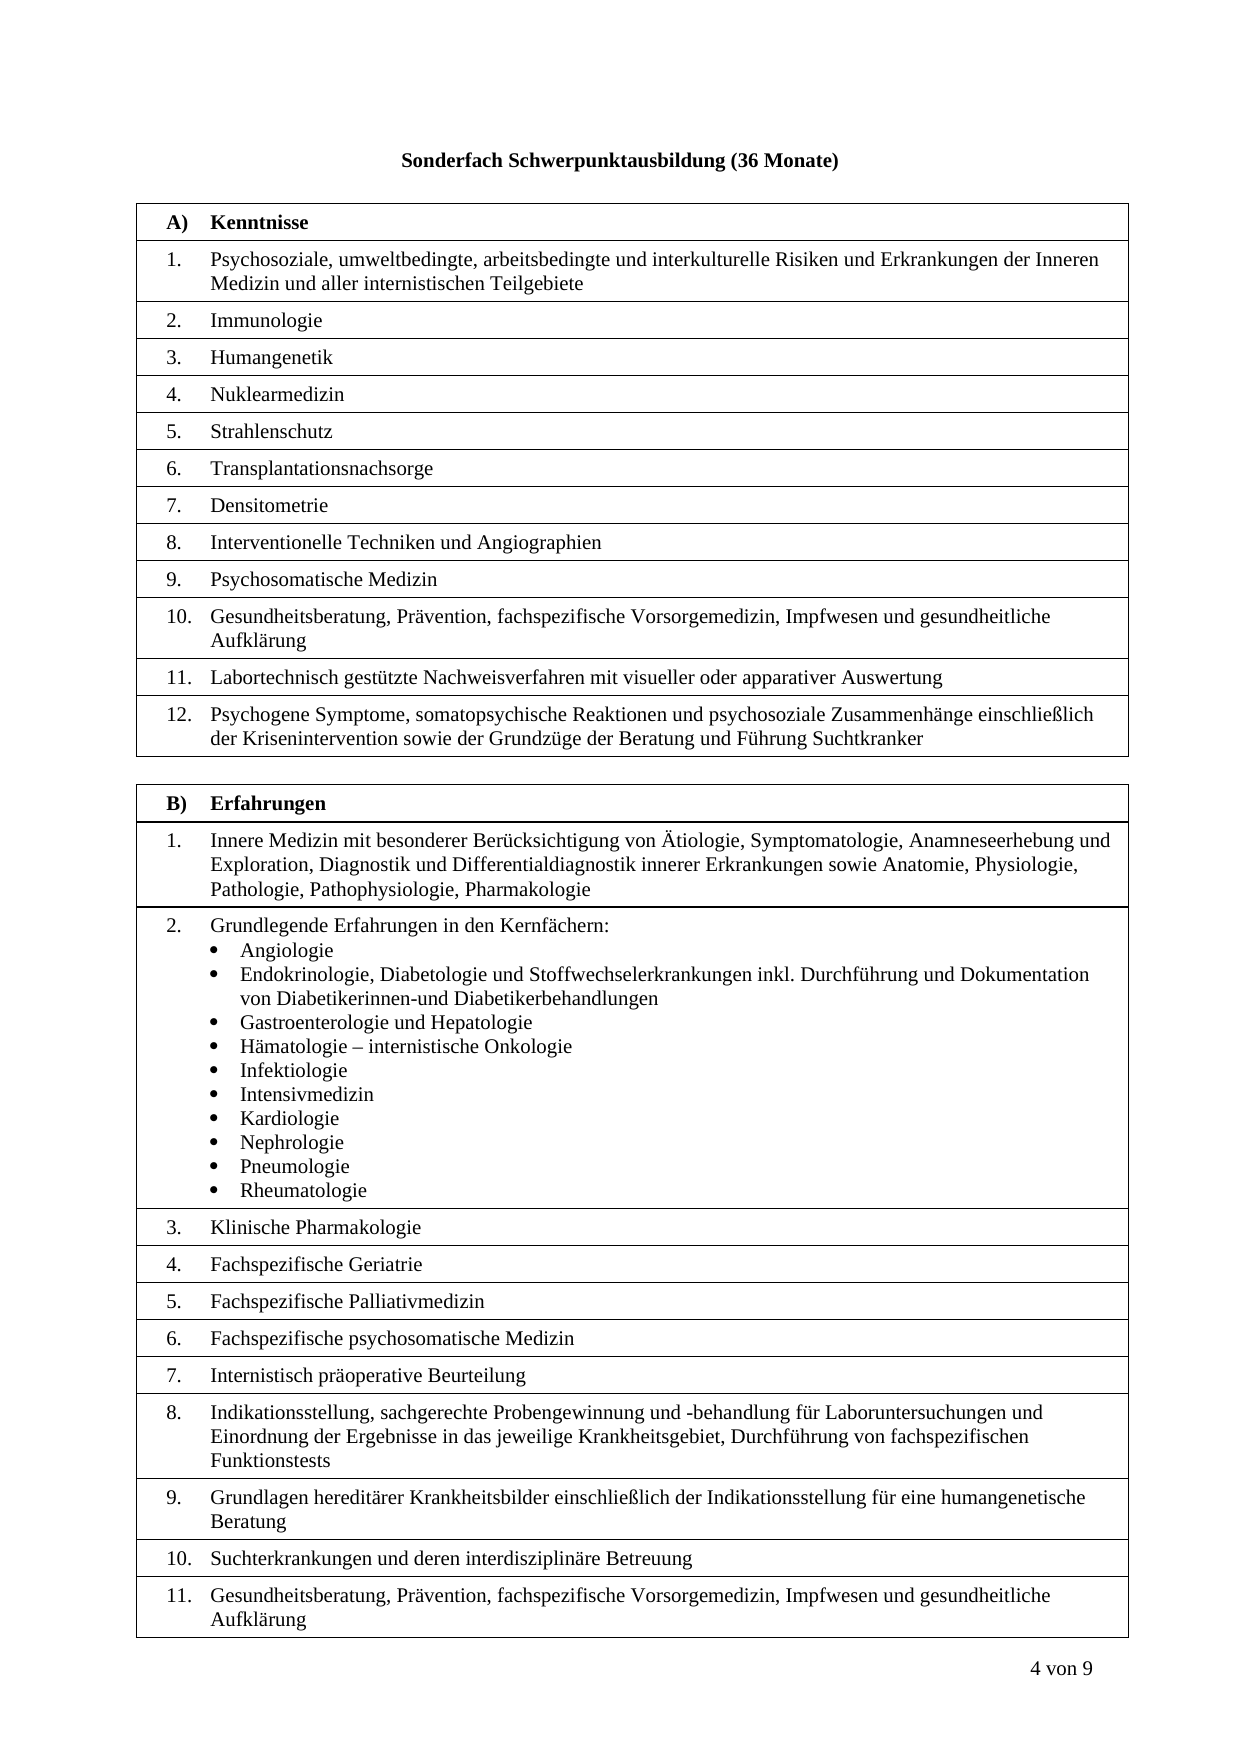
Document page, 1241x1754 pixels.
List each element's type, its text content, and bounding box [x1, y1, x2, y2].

table_cell Fachspezifische Palliativmedizin [137, 1283, 1128, 1319]
table_cell Fachspezifische Geriatrie [137, 1246, 1128, 1282]
table_cell Gesundheitsberatung, Prävention, fachspezifische Vorsorgemedizin, Impfwesen und gesundheitliche Aufklärung [137, 1577, 1128, 1637]
table_cell Grundlagen hereditärer Krankheitsbilder einschließlich der Indikationsstellung für eine humangenetische Beratung [137, 1479, 1128, 1539]
table_header B) Erfahrungen [137, 785, 1128, 821]
table_cell Klinische Pharmakologie [137, 1209, 1128, 1245]
table_cell Suchterkrankungen und deren interdisziplinäre Betreuung [137, 1540, 1128, 1576]
table_cell Fachspezifische psychosomatische Medizin [137, 1320, 1128, 1356]
table_cell Humangenetik [137, 339, 1128, 375]
table_cell Indikationsstellung, sachgerechte Probengewinnung und -behandlung für Laboruntersuchungen und Einordnung der Ergebnisse in das jeweilige Krankheitsgebiet, Durchführung von fachspezifischen Funktionstests [137, 1394, 1128, 1478]
table_cell Internistisch präoperative Beurteilung [137, 1357, 1128, 1393]
table_cell Labortechnisch gestützte Nachweisverfahren mit visueller oder apparativer Auswertung [137, 659, 1128, 695]
text Sonderfach Schwerpunktausbildung (36 Monate) [148, 148, 1093, 172]
table_cell Gesundheitsberatung, Prävention, fachspezifische Vorsorgemedizin, Impfwesen und gesundheitliche Aufklärung [137, 598, 1128, 658]
table_cell Psychosoziale, umweltbedingte, arbeitsbedingte und interkulturelle Risiken und Erkrankungen der Inneren Medizin und aller internistischen Teilgebiete [137, 241, 1128, 301]
table_cell Densitometrie [137, 487, 1128, 523]
table_cell Psychogene Symptome, somatopsychische Reaktionen und psychosoziale Zusammenhänge einschließlich der Krisenintervention sowie der Grundzüge der Beratung und Führung Suchtkranker [137, 696, 1128, 756]
table_cell Immunologie [137, 302, 1128, 338]
table_cell Grundlegende Erfahrungen in den Kernfächern: Angiologie Endokrinologie, Diabetologie und Stoffwechselerkrankungen inkl. Durchführung und Dokumentation von Diabetikerinnen-und Diabetikerbehandlungen Gastroenterologie und Hepatologie Hämatologie – internistische Onkologie Infektiologie Intensivmedizin Kardiologie Nephrologie Pneumologie Rheumatologie [137, 908, 1128, 1208]
table_header A) Kenntnisse [137, 204, 1128, 240]
table_cell Nuklearmedizin [137, 376, 1128, 412]
table_cell Interventionelle Techniken und Angiographien [137, 524, 1128, 560]
table_cell Innere Medizin mit besonderer Berücksichtigung von Ätiologie, Symptomatologie, Anamneseerhebung und Exploration, Diagnostik und Differentialdiagnostik innerer Erkrankungen sowie Anatomie, Physiologie, Pathologie, Pathophysiologie, Pharmakologie [137, 823, 1128, 906]
table_cell Transplantationsnachsorge [137, 450, 1128, 486]
table_cell Strahlenschutz [137, 413, 1128, 449]
table_cell Psychosomatische Medizin [137, 561, 1128, 597]
